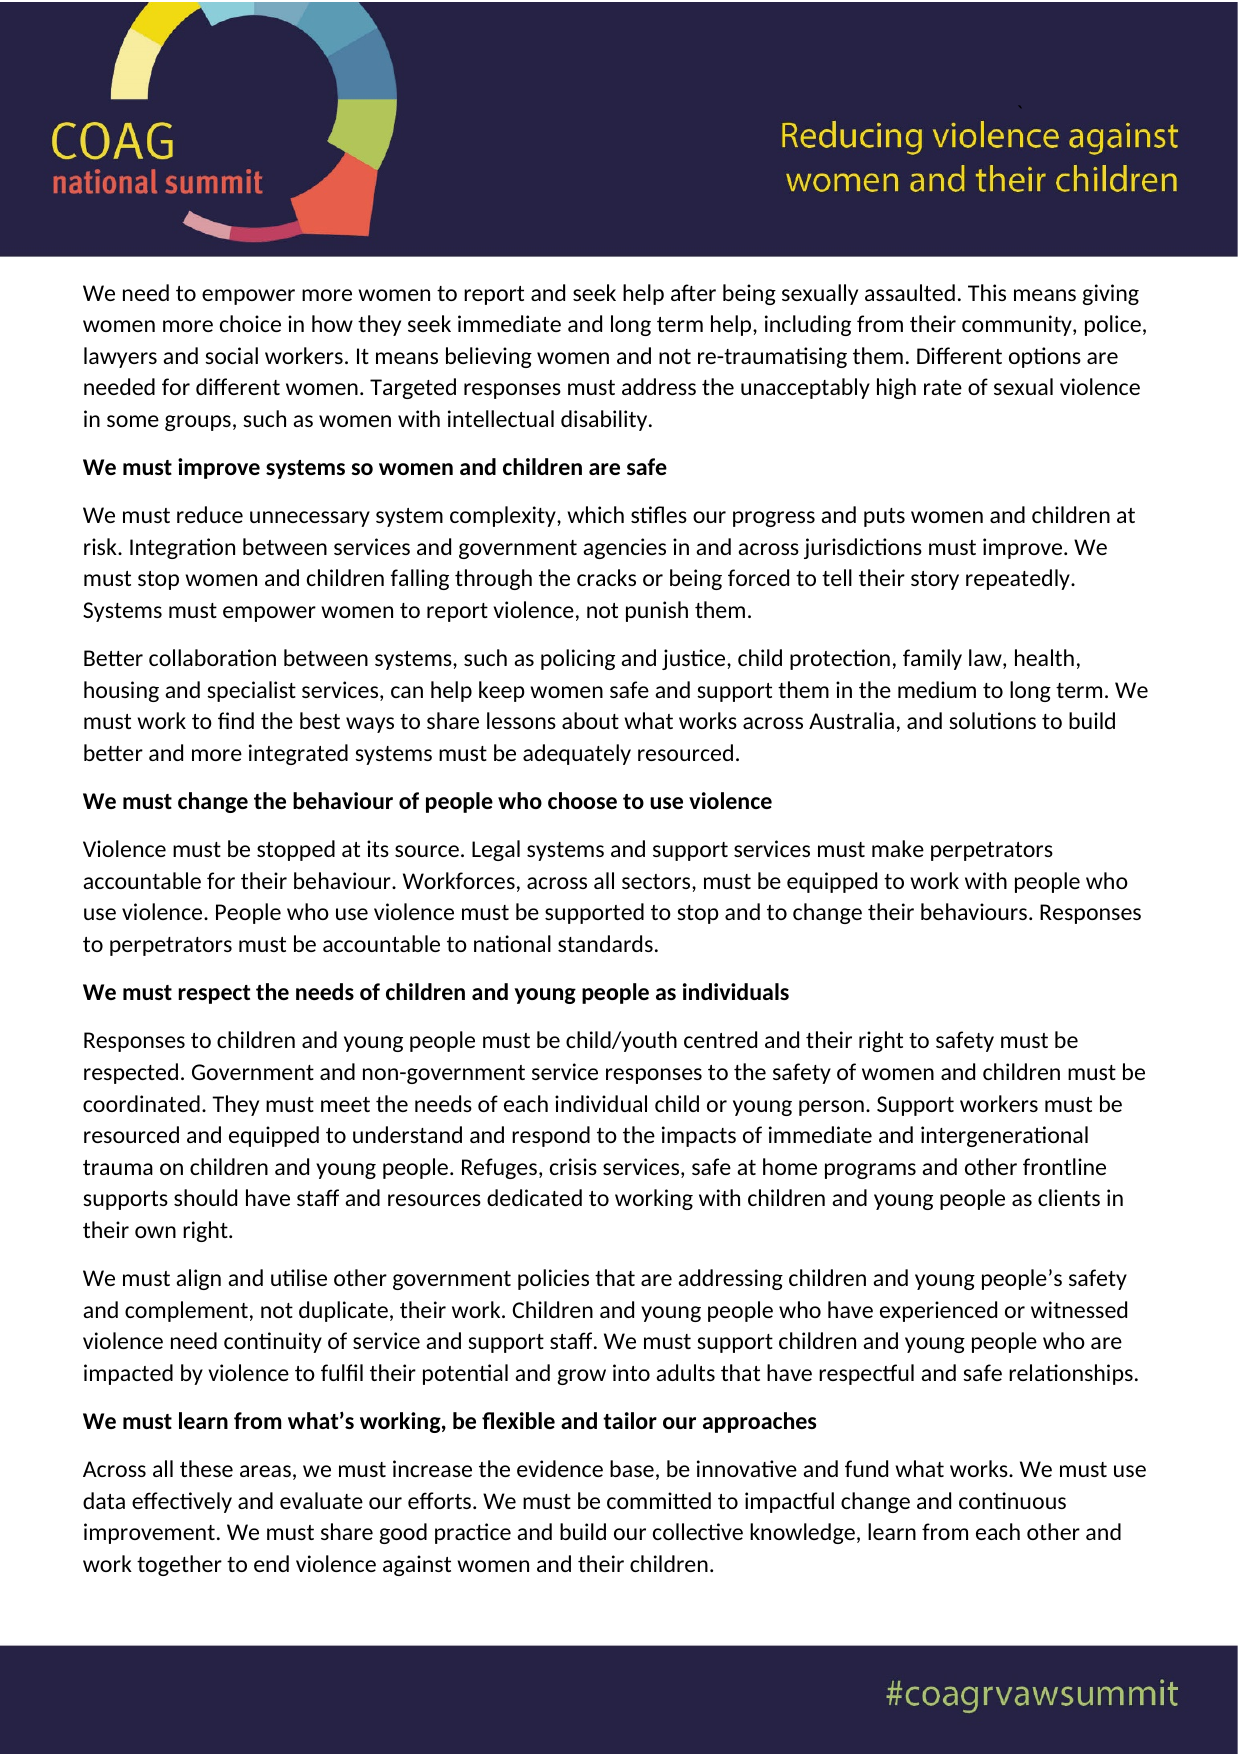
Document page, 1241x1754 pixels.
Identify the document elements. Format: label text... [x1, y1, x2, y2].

text We must align and utilise other government policies that are addressing children and young people’s safety and complement, not duplicate, their work. Children and young people who have experienced or witnessed violence need continuity of service and support staff. We must support children and young people who are impacted by violence to fulfil their potential and grow into adults that have respectful and safe relationships. [83, 1263, 1157, 1387]
text Responses to children and young people must be child/youth centred and their right to safety must be respected. Government and non-government service responses to the safety of women and children must be coordinated. They must meet the needs of each individual child or young person. Support workers must be resourced and equipped to understand and respond to the impacts of immediate and intergenerational trauma on children and young people. Refuges, crisis services, safe at home programs and other frontline supports should have staff and resources dedicated to working with children and young people as clients in their own right. [83, 1026, 1157, 1244]
text We must reduce unnecessary system complexity, which stifles our progress and puts women and children at risk. Integration between services and government agencies in and across jurisdictions must improve. We must stop women and children falling through the cracks or being forced to tell their story repeatedly. Systems must empower women to report violence, not punish them. [83, 500, 1157, 624]
text We must learn from what’s working, be flexible and tailor our approaches [83, 1406, 1157, 1435]
text We must improve systems so women and children are safe [83, 452, 1157, 481]
text Better collaboration between systems, such as policing and justice, child protection, family law, health, housing and specialist services, can help keep women safe and support them in the medium to long term. We must work to find the best ways to share lessons about what works across Australia, and solutions to build better and more integrated systems must be adequately resourced. [83, 643, 1157, 767]
text We must change the behaviour of people who choose to use violence [83, 786, 1157, 815]
text We need to empower more women to report and seek help after being sexually assaulted. This means giving women more choice in how they seek immediate and long term help, including from their community, police, lawyers and social workers. It means believing women and not re-traumatising them. Different options are needed for different women. Targeted responses must address the unacceptably high rate of sexual violence in some groups, such as women with intellectual disability. [83, 278, 1157, 433]
text Across all these areas, we must increase the evidence base, be innovative and fund what works. We must use data effectively and evaluate our efforts. We must be committed to impactful change and continuous improvement. We must share good practice and build our collective knowledge, learn from each other and work together to end violence against women and their children. [83, 1454, 1157, 1578]
text Violence must be stopped at its source. Legal systems and support services must make perpetrators accountable for their behaviour. Workforces, across all sectors, must be equipped to work with people who use violence. People who use violence must be supported to stop and to change their behaviours. Responses to perpetrators must be accountable to national standards. [83, 834, 1157, 958]
text We must respect the needs of children and young people as individuals [83, 977, 1157, 1007]
picture [0, 2, 1238, 1754]
